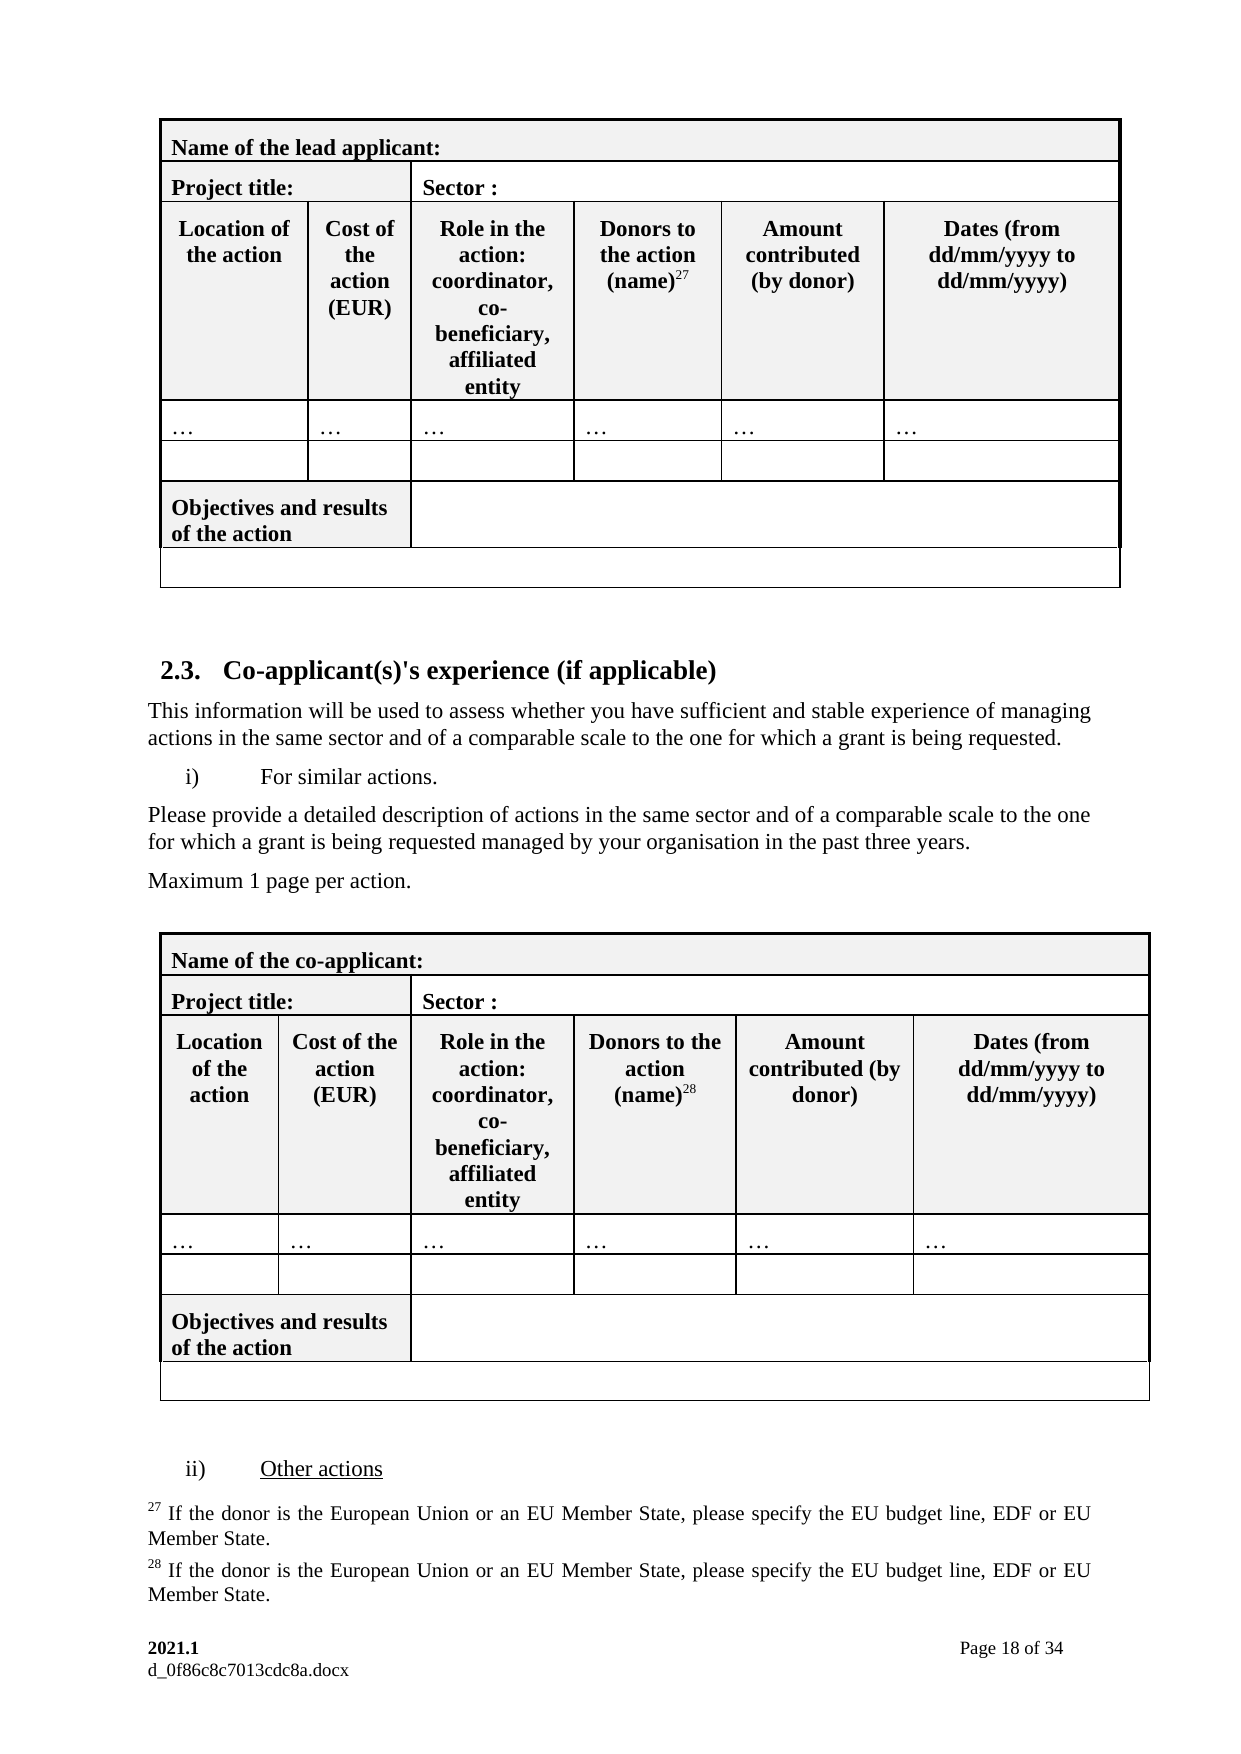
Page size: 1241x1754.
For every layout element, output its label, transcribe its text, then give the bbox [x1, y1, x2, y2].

table_cell Role in the action: coordinator, co-beneficiary, affiliated entity [412, 202, 573, 399]
table_cell … [575, 1215, 735, 1253]
table_cell [162, 1255, 278, 1294]
table_cell … [575, 401, 721, 439]
table_cell … [914, 1215, 1148, 1253]
table_cell [412, 1255, 573, 1294]
table_cell Objectives and results of the action [162, 1295, 410, 1361]
table_cell [885, 441, 1118, 480]
table_cell [737, 1255, 913, 1294]
table_cell Cost of the action (EUR) [279, 1016, 410, 1213]
list For similar actions. [185, 763, 1092, 789]
table_cell … [162, 401, 307, 439]
table_cell Objectives and results of the action [162, 482, 410, 547]
table_cell [279, 1255, 410, 1294]
table_cell Location of the action [162, 202, 307, 399]
table_cell Sector : [412, 976, 1148, 1014]
table_header Name of the co-applicant: [162, 935, 1148, 974]
table_cell … [162, 1215, 278, 1253]
table_cell [722, 441, 883, 480]
subtitle Co-applicant(s)'s experience (if applicable) [160, 654, 1092, 685]
table_cell [575, 441, 721, 480]
text Maximum 1 page per action. [148, 867, 1092, 893]
list Other actions [185, 1455, 1240, 1482]
table_cell [161, 1362, 411, 1400]
table_cell [309, 441, 410, 480]
table_cell Cost of the action (EUR) [309, 202, 410, 399]
text This information will be used to assess whether you have sufficient and stable experience of managing actions in the same sector and of a comparable scale to the one for which a grant is being requested. [148, 697, 1092, 750]
table_cell Project title: [162, 162, 410, 201]
table_cell [162, 441, 307, 480]
table_cell [411, 547, 1119, 587]
table_cell … [412, 1215, 573, 1253]
table_cell Dates (from dd/mm/yyyy to dd/mm/yyyy) [885, 202, 1118, 399]
text Please provide a detailed description of actions in the same sector and of a comparable scale to the one for which a grant is being requested managed by your organisation in the past three years. [148, 802, 1092, 854]
table_cell [575, 1255, 735, 1294]
table_cell Donors to the action (name) [575, 1016, 735, 1213]
table_header Name of the lead applicant: [162, 121, 1118, 160]
table_cell Role in the action: coordinator, co-beneficiary, affiliated entity [412, 1016, 573, 1213]
table_cell … [885, 401, 1118, 439]
table_cell [161, 548, 411, 587]
table_cell Location of the action [162, 1016, 278, 1213]
table_cell … [279, 1215, 410, 1253]
table_cell [411, 1361, 1149, 1400]
table_cell [412, 482, 1118, 547]
table_cell … [412, 401, 573, 439]
table_cell [412, 1295, 1148, 1361]
table_cell Project title: [162, 976, 410, 1014]
table_cell Dates (from dd/mm/yyyy to dd/mm/yyyy) [914, 1016, 1148, 1213]
table_cell [412, 441, 573, 480]
table_cell … [737, 1215, 913, 1253]
table_cell … [309, 401, 410, 439]
table_cell Amount contributed (by donor) [737, 1016, 913, 1213]
table_cell [914, 1255, 1148, 1294]
table_cell Sector : [412, 162, 1118, 201]
table_cell Donors to the action (name) [575, 202, 721, 399]
table_cell … [722, 401, 883, 439]
table_cell Amount contributed (by donor) [722, 202, 883, 399]
